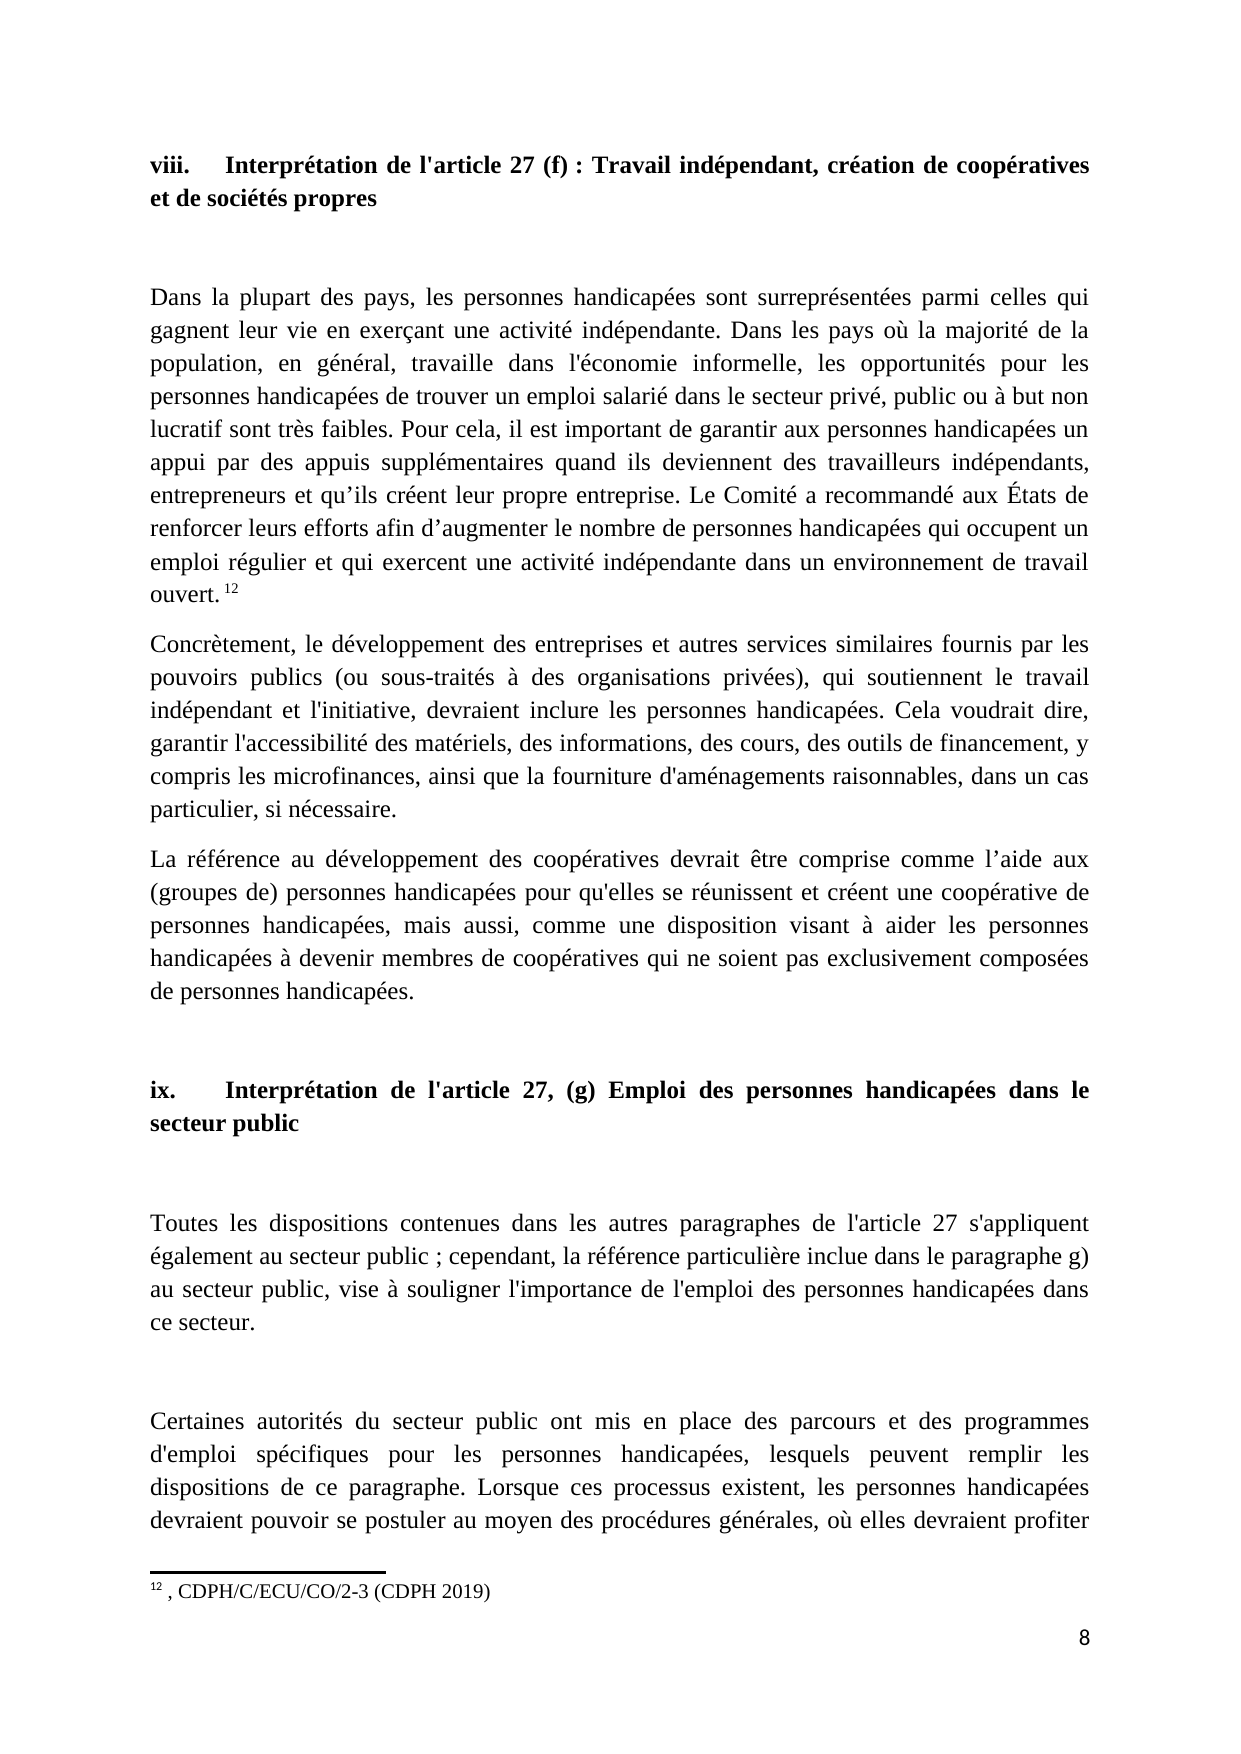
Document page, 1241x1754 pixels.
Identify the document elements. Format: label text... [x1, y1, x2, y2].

text Dans la plupart des pays, les personnes handicapées sont surreprésentées parmi celles qui gagnent leur vie en exerçant une activité indépendante. Dans les pays où la majorité de la population, en général, travaille dans l'économie informelle, les opportunités pour les personnes handicapées de trouver un emploi salarié dans le secteur privé, public ou à but non lucratif sont très faibles. Pour cela, il est important de garantir aux personnes handicapées un appui par des appuis supplémentaires quand ils deviennent des travailleurs indépendants, entrepreneurs et qu’ils créent leur propre entreprise. Le Comité a recommandé aux États de renforcer leurs efforts afin d’augmenter le nombre de personnes handicapées qui occupent un emploi régulier et qui exercent une activité indépendante dans un environnement de travail ouvert. [150, 282, 1090, 608]
text Concrètement, le développement des entreprises et autres services similaires fournis par les pouvoirs publics (ou sous-traités à des organisations privées), qui soutiennent le travail indépendant et l'initiative, devraient inclure les personnes handicapées. Cela voudrait dire, garantir l'accessibilité des matériels, des informations, des cours, des outils de financement, y compris les microfinances, ainsi que la fourniture d'aménagements raisonnables, dans un cas particulier, si nécessaire. [150, 629, 1090, 823]
text viii. Interprétation de l'article 27 (f) : Travail indépendant, création de coopératives et de sociétés propres [150, 150, 1090, 212]
text ix. Interprétation de l'article 27, (g) Emploi des personnes handicapées dans le secteur public [150, 1076, 1090, 1137]
text Toutes les dispositions contenues dans les autres paragraphes de l'article 27 s'appliquent également au secteur public ; cependant, la référence particulière inclue dans le paragraphe g) au secteur public, vise à souligner l'importance de l'emploi des personnes handicapées dans ce secteur. [150, 1208, 1090, 1336]
text La référence au développement des coopératives devrait être comprise comme l’aide aux (groupes de) personnes handicapées pour qu'elles se réunissent et créent une coopérative de personnes handicapées, mais aussi, comme une disposition visant à aider les personnes handicapées à devenir membres de coopératives qui ne soient pas exclusivement composées de personnes handicapées. [150, 844, 1090, 1005]
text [150, 1406, 1090, 1534]
